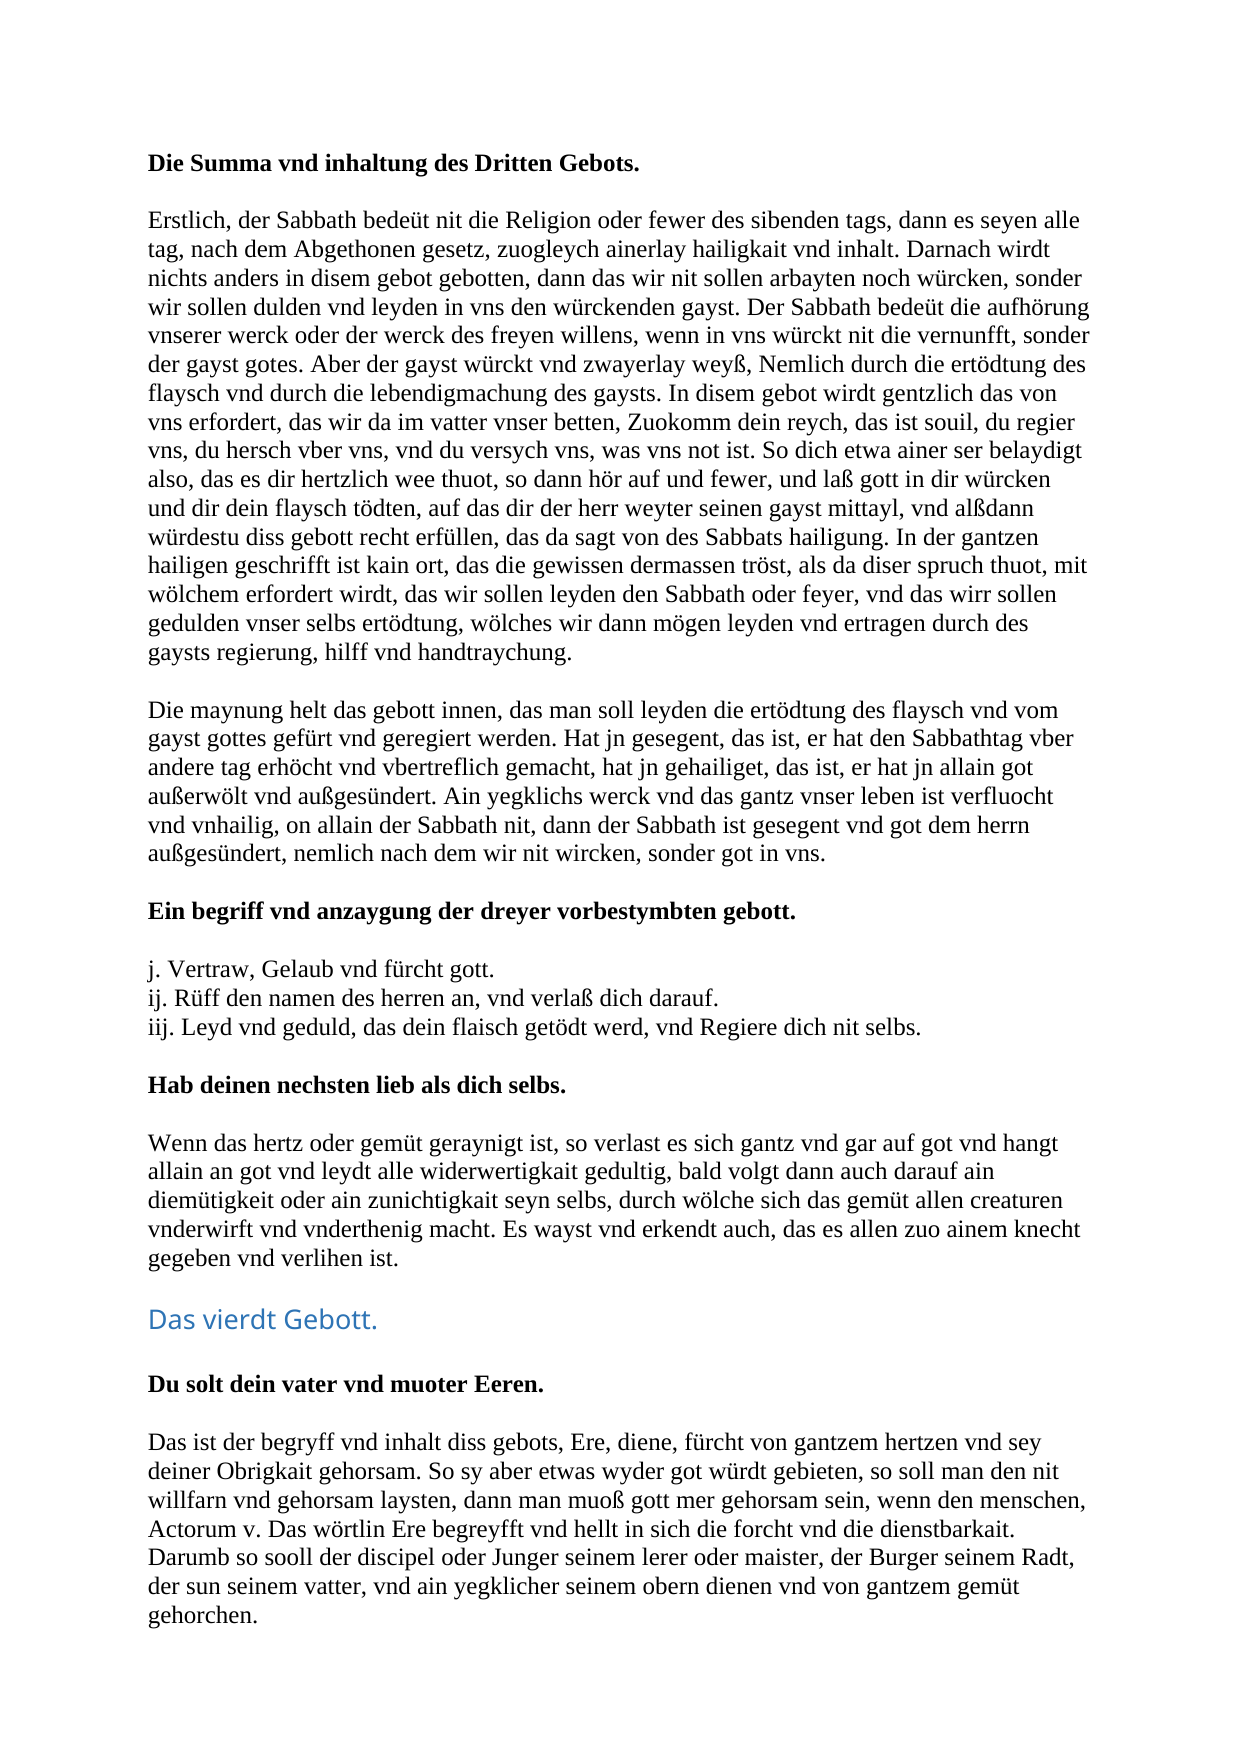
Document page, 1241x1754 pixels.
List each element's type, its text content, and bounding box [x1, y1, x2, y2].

text Erstlich, der Sabbath bedeüt nit die Religion oder fewer des sibenden tags, dann es seyen alle tag, nach dem Abgethonen gesetz, zuogleych ainerlay hailigkait vnd inhalt. Darnach wirdt nichts anders in disem gebot gebotten, dann das wir nit sollen arbayten noch würcken, sonder wir sollen dulden vnd leyden in vns den würckenden gayst. Der Sabbath bedeüt die aufhörung vnserer werck oder der werck des freyen willens, wenn in vns würckt nit die vernunfft, sonder der gayst gotes. Aber der gayst würckt vnd zwayerlay weyß, Nemlich durch die ertödtung des flaysch vnd durch die lebendigmachung des gaysts. In disem gebot wirdt gentzlich das von vns erfordert, das wir da im vatter vnser betten, Zuokomm dein reych, das ist souil, du regier vns, du hersch vber vns, vnd du versych vns, was vns not ist. So dich etwa ainer ser belaydigt also, das es dir hertzlich wee thuot, so dann hör auf und fewer, und laß gott in dir würcken und dir dein flaysch tödten, auf das dir der herr weyter seinen gayst mittayl, vnd alßdann würdestu diss gebott recht erfüllen, das da sagt von des Sabbats hailigung. In der gantzen hailigen geschrifft ist kain ort, das die gewissen dermassen tröst, als da diser spruch thuot, mit wölchem erfordert wirdt, das wir sollen leyden den Sabbath oder feyer, vnd das wirr sollen gedulden vnser selbs ertödtung, wölches wir dann mögen leyden vnd ertragen durch des gaysts regierung, hilff vnd handtraychung. [148, 206, 1093, 666]
text Wenn das hertz oder gemüt geraynigt ist, so verlast es sich gantz vnd gar auf got vnd hangt allain an got vnd leydt alle widerwertigkait gedultig, bald volgt dann auch darauf ain diemütigkeit oder ain zunichtigkait seyn selbs, durch wölche sich das gemüt allen creaturen vnderwirft vnd vnderthenig macht. Es wayst vnd erkendt auch, das es allen zuo ainem knecht gegeben vnd verlihen ist. [148, 1128, 1093, 1271]
text Du solt dein vater vnd muoter Eeren. [148, 1369, 1093, 1398]
text Hab deinen nechsten lieb als dich selbs. [148, 1070, 1093, 1098]
text j. Vertraw, Gelaub vnd fürcht gott. ij. Rüff den namen des herren an, vnd verlaß dich darauf. iij. Leyd vnd geduld, das dein flaisch getödt werd, vnd Regiere dich nit selbs. [148, 954, 1093, 1041]
text Ein begriff vnd anzaygung der dreyer vorbestymbten gebott. [148, 896, 1093, 925]
text Die maynung helt das gebott innen, das man soll leyden die ertödtung des flaysch vnd vom gayst gottes gefürt vnd geregiert werden. Hat jn gesegent, das ist, er hat den Sabbathtag vber andere tag erhöcht vnd vbertreflich gemacht, hat jn gehailiget, das ist, er hat jn allain got außerwölt vnd außgesündert. Ain yegklichs werck vnd das gantz vnser leben ist verfluocht vnd vnhailig, on allain der Sabbath nit, dann der Sabbath ist gesegent vnd got dem herrn außgesündert, nemlich nach dem wir nit wircken, sonder got in vns. [148, 695, 1093, 867]
subtitle Das vierdt Gebott. [148, 1301, 1093, 1337]
text Die Summa vnd inhaltung des Dritten Gebots. [148, 148, 1093, 176]
text Das ist der begryff vnd inhalt diss gebots, Ere, diene, fürcht von gantzem hertzen vnd sey deiner Obrigkait gehorsam. So sy aber etwas wyder got würdt gebieten, so soll man den nit willfarn vnd gehorsam laysten, dann man muoß gott mer gehorsam sein, wenn den menschen, Actorum v. Das wörtlin Ere begreyfft vnd hellt in sich die forcht vnd die dienstbarkait. Darumb so sooll der discipel oder Junger seinem lerer oder maister, der Burger seinem Radt, der sun seinem vatter, vnd ain yegklicher seinem obern dienen vnd von gantzem gemüt gehorchen. [148, 1427, 1093, 1629]
